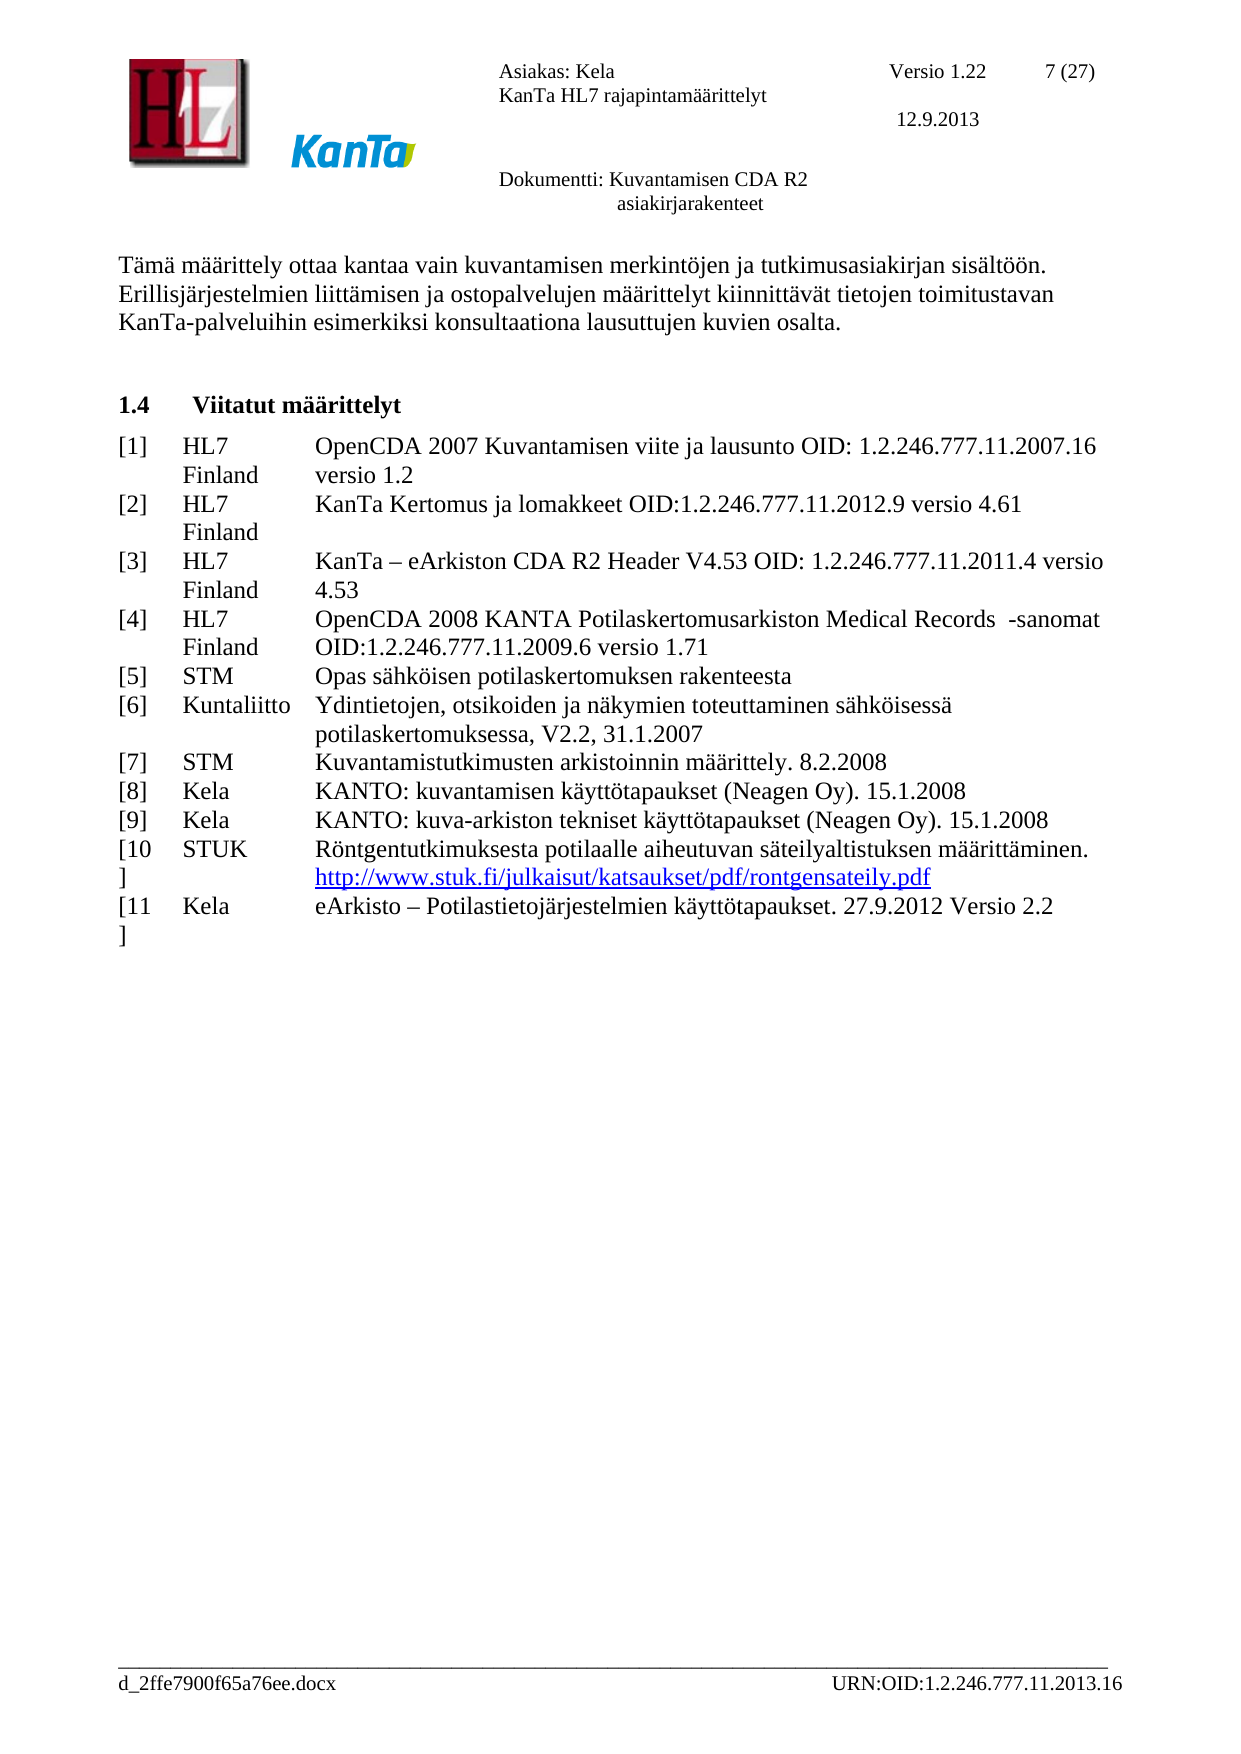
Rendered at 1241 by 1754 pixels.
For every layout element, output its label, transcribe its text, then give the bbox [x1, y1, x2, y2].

table_cell Kela [171, 891, 304, 949]
table_cell Kela [171, 805, 304, 834]
table_cell KanTa Kertomus ja lomakkeet OID:1.2.246.777.11.2012.9 versio 4.61 [304, 489, 1133, 546]
table_cell [8] [107, 776, 171, 805]
picture [129, 59, 251, 168]
table_cell [11] [107, 891, 171, 949]
table_cell [5] [107, 661, 171, 690]
table_cell [3] [107, 546, 171, 604]
subtitle Viitatut määrittelyt [118, 390, 1122, 419]
table_header [1] [107, 431, 171, 489]
table_cell STM [171, 748, 304, 776]
table_cell [6] [107, 690, 171, 747]
table_cell KanTa – eArkiston CDA R2 Header V4.53 OID: 1.2.246.777.11.2011.4 versio 4.53 [304, 546, 1133, 604]
table_cell KANTO: kuvantamisen käyttötapaukset (Neagen Oy). 15.1.2008 [304, 776, 1133, 805]
table_header HL7 Finland [171, 431, 304, 489]
table_cell HL7 Finland [171, 489, 304, 546]
table_cell Röntgentutkimuksesta potilaalle aiheutuvan säteilyaltistuksen määrittäminen. http://www.stuk.fi/julkaisut/katsaukset/pdf/rontgensateily.pdf [304, 834, 1133, 891]
table_cell Opas sähköisen potilaskertomuksen rakenteesta [304, 661, 1133, 690]
table_cell HL7 Finland [171, 604, 304, 661]
table_cell Kuvantamistutkimusten arkistoinnin määrittely. 8.2.2008 [304, 748, 1133, 776]
table_cell [2] [107, 489, 171, 546]
table_cell HL7 Finland [171, 546, 304, 604]
table_cell [9] [107, 805, 171, 834]
table_cell STM [171, 661, 304, 690]
table_header OpenCDA 2007 Kuvantamisen viite ja lausunto OID: 1.2.246.777.11.2007.16 versio 1.2 [304, 431, 1133, 489]
table_cell Kuntaliitto [171, 690, 304, 747]
table_cell KANTO: kuva-arkiston tekniset käyttötapaukset (Neagen Oy). 15.1.2008 [304, 805, 1133, 834]
table_cell [10] [107, 834, 171, 891]
table_cell [4] [107, 604, 171, 661]
table_cell [7] [107, 748, 171, 776]
table_cell Kela [171, 776, 304, 805]
text Tämä määrittely ottaa kantaa vain kuvantamisen merkintöjen ja tutkimusasiakirjan sisältöön. Erillisjärjestelmien liittämisen ja ostopalvelujen määrittelyt kiinnittävät tietojen toimitustavan KanTa-palveluihin esimerkiksi konsultaationa lausuttujen kuvien osalta. [118, 250, 1122, 336]
table_cell eArkisto – Potilastietojärjestelmien käyttötapaukset. 27.9.2012 Versio 2.2 [304, 891, 1133, 949]
table_cell STUK [171, 834, 304, 891]
table_cell OpenCDA 2008 KANTA Potilaskertomusarkiston Medical Records -sanomat OID:1.2.246.777.11.2009.6 versio 1.71 [304, 604, 1133, 661]
table_cell Ydintietojen, otsikoiden ja näkymien toteuttaminen sähköisessä potilaskertomuksessa, V2.2, 31.1.2007 [304, 690, 1133, 747]
